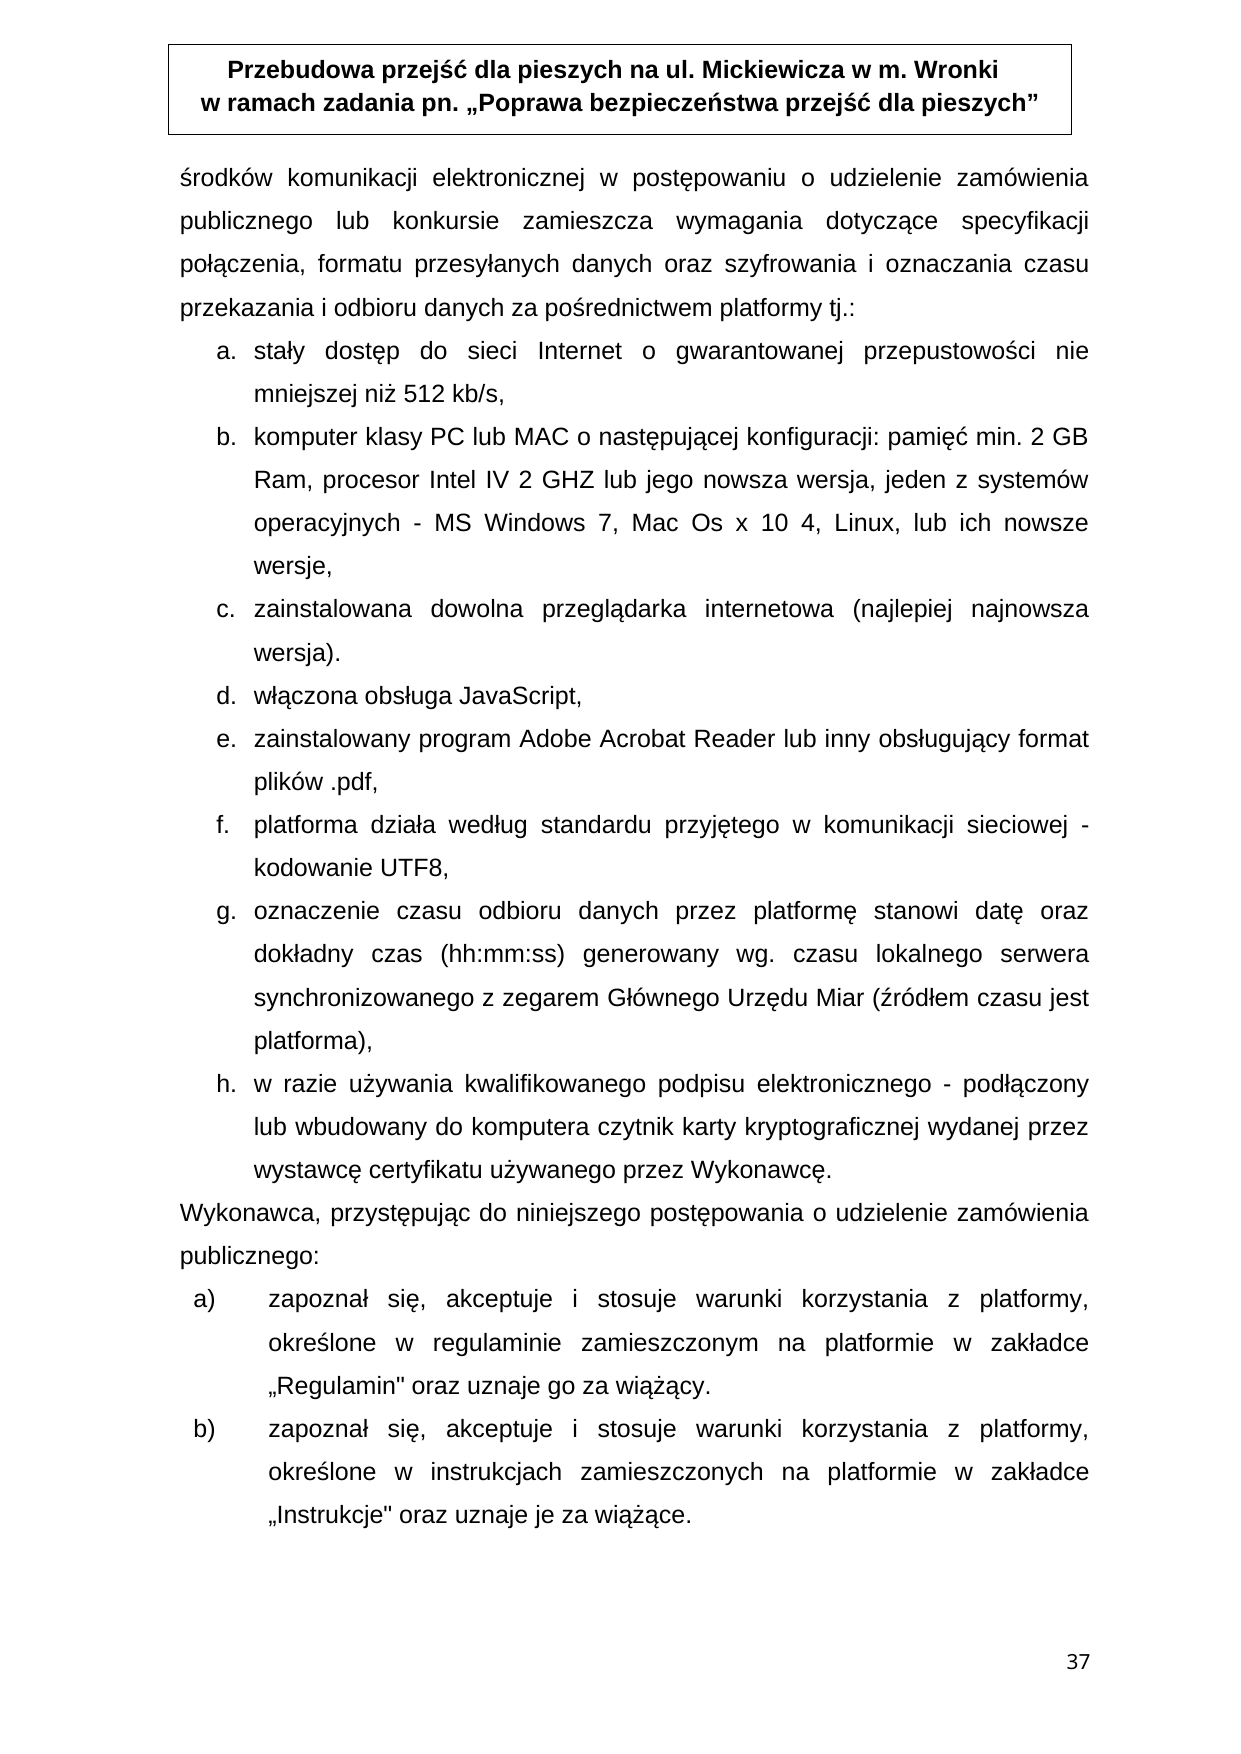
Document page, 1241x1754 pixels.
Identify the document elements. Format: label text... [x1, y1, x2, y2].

list oznaczenie czasu odbioru danych przez platformę stanowi datę oraz dokładny czas (hh:mm:ss) generowany wg. czasu lokalnego serwera synchronizowanego z zegarem Głównego Urzędu Miar (źródłem czasu jest platforma), [216, 896, 1090, 1054]
list w razie używania kwalifikowanego podpisu elektronicznego - podłączony lub wbudowany do komputera czytnik karty kryptograficznej wydanej przez wystawcę certyfikatu używanego przez Wykonawcę. [216, 1069, 1090, 1184]
list włączona obsługa JavaScript, [216, 681, 1090, 709]
list platforma działa według standardu przyjętego w komunikacji sieciowej - kodowanie UTF8, [216, 810, 1090, 882]
text Wykonawca, przystępując do niniejszego postępowania o udzielenie zamówienia publicznego: [179, 1198, 1090, 1270]
list komputer klasy PC lub MAC o następującej konfiguracji: pamięć min. 2 GB Ram, procesor Intel IV 2 GHZ lub jego nowsza wersja, jeden z systemów operacyjnych - MS Windows 7, Mac Os x 10 4, Linux, lub ich nowsze wersje, [216, 422, 1090, 580]
list zainstalowana dowolna przeglądarka internetowa (najlepiej najnowsza wersja). [216, 594, 1090, 666]
list zapoznał się, akceptuje i stosuje warunki korzystania z platformy, określone w regulaminie zamieszczonym na platformie w zakładce „Regulamin" oraz uznaje go za wiążący. [193, 1284, 1090, 1399]
list zainstalowany program Adobe Acrobat Reader lub inny obsługujący format plików .pdf, [216, 724, 1090, 796]
list stały dostęp do sieci Internet o gwarantowanej przepustowości nie mniejszej niż 512 kb/s, [216, 336, 1090, 407]
list zapoznał się, akceptuje i stosuje warunki korzystania z platformy, określone w instrukcjach zamieszczonych na platformie w zakładce „Instrukcje" oraz uznaje je za wiążące. [193, 1414, 1090, 1529]
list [142, 163, 1090, 321]
